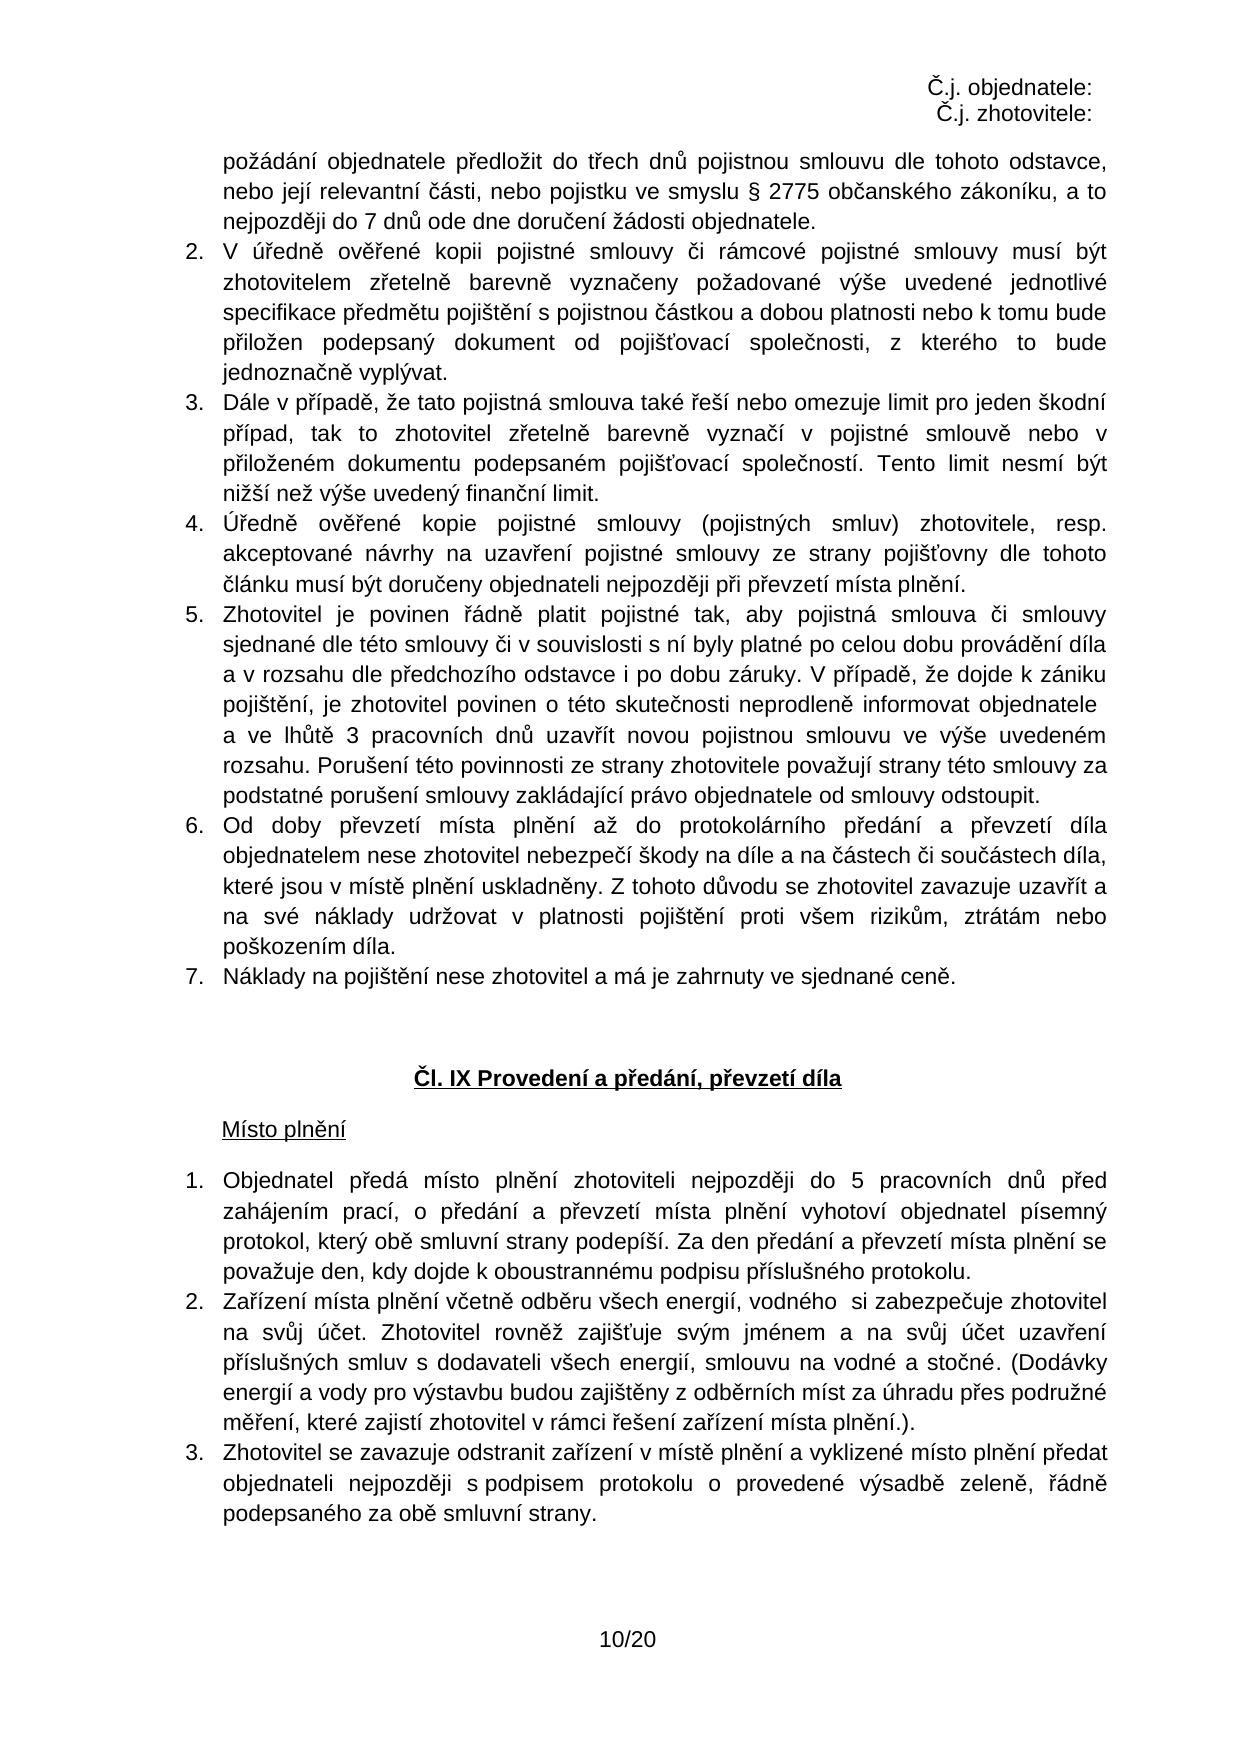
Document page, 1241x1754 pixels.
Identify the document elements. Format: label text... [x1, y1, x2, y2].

list V úředně ověřené kopii pojistné smlouvy či rámcové pojistné smlouvy musí být zhotovitelem zřetelně barevně vyznačeny požadované výše uvedené jednotlivé specifikace předmětu pojištění s pojistnou částkou a dobou platnosti nebo k tomu bude přiložen podepsaný dokument od pojišťovací společnosti, z kterého to bude jednoznačně vyplývat. [185, 238, 1107, 385]
text Čl. IX Provedení a předání, převzetí díla [148, 1065, 1107, 1092]
list Od doby převzetí místa plnění až do protokolárního předání a převzetí díla objednatelem nese zhotovitel nebezpečí škody na díle a na částech či součástech díla, které jsou v místě plnění uskladněny. Z tohoto důvodu se zhotovitel zavazuje uzavřít a na své náklady udržovat v platnosti pojištění proti všem rizikům, ztrátám nebo poškozením díla. [185, 812, 1107, 959]
list Náklady na pojištění nese zhotovitel a má je zahrnuty ve sjednané ceně. [185, 963, 1107, 989]
list Zhotovitel je povinen řádně platit pojistné tak, aby pojistná smlouva či smlouvy sjednané dle této smlouvy či v souvislosti s ní byly platné po celou dobu provádění díla a v rozsahu dle předchozího odstavce i po dobu záruky. V případě, že dojde k zániku pojištění, je zhotovitel povinen o této skutečnosti neprodleně informovat objednatele a ve lhůtě 3 pracovních dnů uzavřít novou pojistnou smlouvu ve výše uvedeném rozsahu. Porušení této povinnosti ze strany zhotovitele považují strany této smlouvy za podstatné porušení smlouvy zakládající právo objednatele od smlouvy odstoupit. [185, 601, 1107, 808]
list Zařízení místa plnění včetně odběru všech energií, vodného si zabezpečuje zhotovitel na svůj účet. Zhotovitel rovněž zajišťuje svým jménem a na svůj účet uzavření příslušných smluv s dodavateli všech energií, smlouvu na vodné a stočné. (Dodávky energií a vody pro výstavbu budou zajištěny z odběrních míst za úhradu přes podružné měření, které zajistí zhotovitel v rámci řešení zařízení místa plnění.). [185, 1288, 1107, 1435]
text Místo plnění [148, 1116, 1107, 1143]
list Úředně ověřené kopie pojistné smlouvy (pojistných smluv) zhotovitele, resp. akceptované návrhy na uzavření pojistné smlouvy ze strany pojišťovny dle tohoto článku musí být doručeny objednateli nejpozději při převzetí místa plnění. [185, 510, 1107, 597]
list Objednatel předá místo plnění zhotoviteli nejpozději do 5 pracovních dnů před zahájením prací, o předání a převzetí místa plnění vyhotoví objednatel písemný protokol, který obě smluvní strany podepíší. Za den předání a převzetí místa plnění se považuje den, kdy dojde k oboustrannému podpisu příslušného protokolu. [185, 1167, 1107, 1284]
list Zhotovitel se zavazuje odstranit zařízení v místě plnění a vyklizené místo plnění předat objednateli nejpozději s podpisem protokolu o provedené výsadbě zeleně, řádně podepsaného za obě smluvní strany. [185, 1439, 1107, 1526]
list Dále v případě, že tato pojistná smlouva také řeší nebo omezuje limit pro jeden škodní případ, tak to zhotovitel zřetelně barevně vyznačí v pojistné smlouvě nebo v přiloženém dokumentu podepsaném pojišťovací společností. Tento limit nesmí být nižší než výše uvedený finanční limit. [185, 389, 1107, 506]
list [185, 148, 1107, 234]
